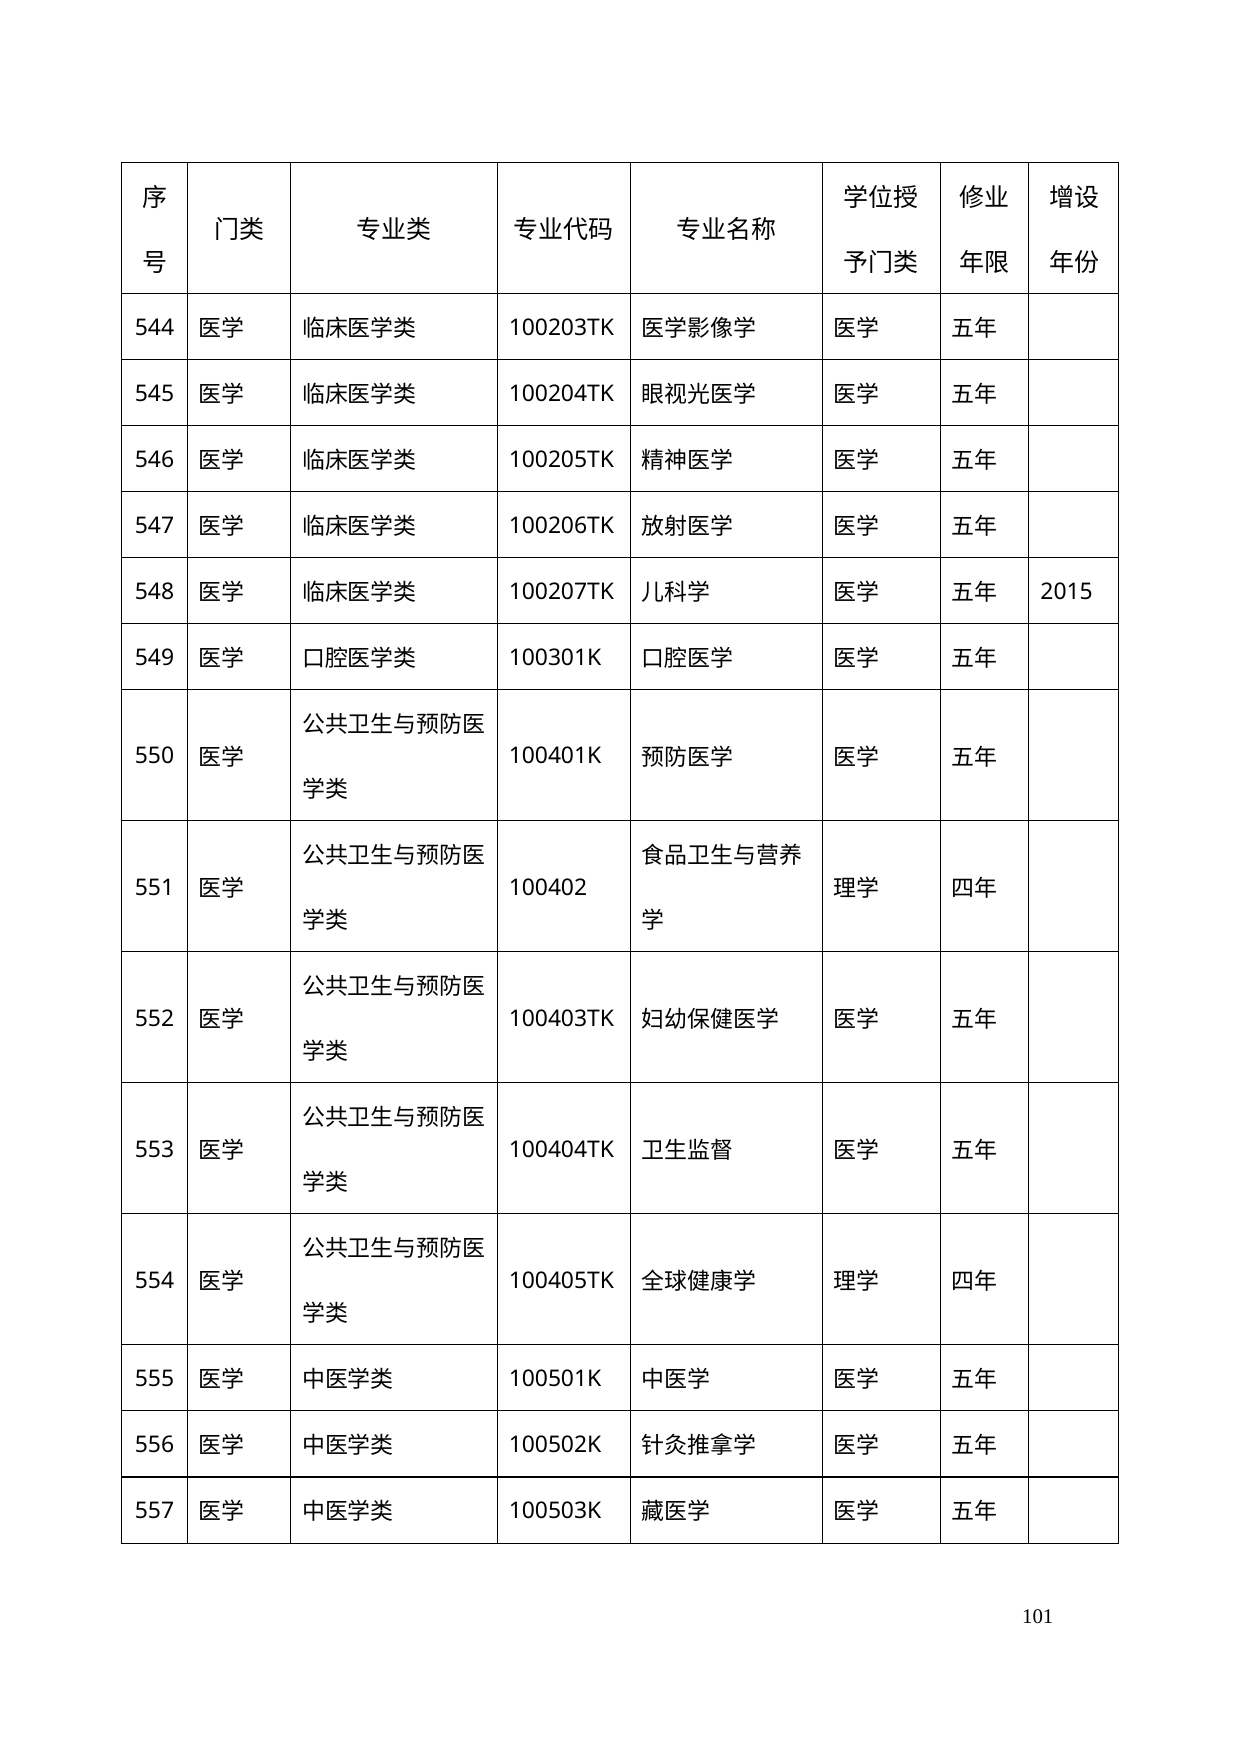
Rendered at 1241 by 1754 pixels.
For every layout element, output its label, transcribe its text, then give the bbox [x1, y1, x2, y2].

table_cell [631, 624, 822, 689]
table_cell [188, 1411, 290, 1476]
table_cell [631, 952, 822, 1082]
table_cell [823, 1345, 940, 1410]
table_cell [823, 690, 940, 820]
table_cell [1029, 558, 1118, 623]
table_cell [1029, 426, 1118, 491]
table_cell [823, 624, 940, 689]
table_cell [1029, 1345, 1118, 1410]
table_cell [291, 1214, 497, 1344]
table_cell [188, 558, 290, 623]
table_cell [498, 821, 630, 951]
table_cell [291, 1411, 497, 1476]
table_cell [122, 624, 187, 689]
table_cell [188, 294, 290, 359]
table_header 专业类 [291, 163, 497, 293]
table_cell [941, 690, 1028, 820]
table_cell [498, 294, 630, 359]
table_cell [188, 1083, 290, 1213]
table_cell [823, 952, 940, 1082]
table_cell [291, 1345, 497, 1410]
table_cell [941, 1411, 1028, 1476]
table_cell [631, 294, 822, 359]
table_header 学位授予门类 [823, 163, 940, 293]
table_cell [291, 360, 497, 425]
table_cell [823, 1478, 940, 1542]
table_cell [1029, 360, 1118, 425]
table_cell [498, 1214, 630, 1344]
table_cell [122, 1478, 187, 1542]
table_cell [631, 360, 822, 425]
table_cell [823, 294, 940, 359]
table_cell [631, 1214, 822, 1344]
table_header 专业名称 [631, 163, 822, 293]
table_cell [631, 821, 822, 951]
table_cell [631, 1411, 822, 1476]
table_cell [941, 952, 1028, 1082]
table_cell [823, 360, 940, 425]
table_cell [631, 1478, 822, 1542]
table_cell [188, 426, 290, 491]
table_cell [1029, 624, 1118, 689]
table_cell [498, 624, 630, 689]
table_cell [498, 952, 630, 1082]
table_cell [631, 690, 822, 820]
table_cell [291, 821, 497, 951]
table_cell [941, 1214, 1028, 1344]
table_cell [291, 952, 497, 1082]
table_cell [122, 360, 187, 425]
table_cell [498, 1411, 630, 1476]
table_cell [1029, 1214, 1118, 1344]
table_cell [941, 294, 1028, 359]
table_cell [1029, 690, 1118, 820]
table_header 增设年份 [1029, 163, 1118, 293]
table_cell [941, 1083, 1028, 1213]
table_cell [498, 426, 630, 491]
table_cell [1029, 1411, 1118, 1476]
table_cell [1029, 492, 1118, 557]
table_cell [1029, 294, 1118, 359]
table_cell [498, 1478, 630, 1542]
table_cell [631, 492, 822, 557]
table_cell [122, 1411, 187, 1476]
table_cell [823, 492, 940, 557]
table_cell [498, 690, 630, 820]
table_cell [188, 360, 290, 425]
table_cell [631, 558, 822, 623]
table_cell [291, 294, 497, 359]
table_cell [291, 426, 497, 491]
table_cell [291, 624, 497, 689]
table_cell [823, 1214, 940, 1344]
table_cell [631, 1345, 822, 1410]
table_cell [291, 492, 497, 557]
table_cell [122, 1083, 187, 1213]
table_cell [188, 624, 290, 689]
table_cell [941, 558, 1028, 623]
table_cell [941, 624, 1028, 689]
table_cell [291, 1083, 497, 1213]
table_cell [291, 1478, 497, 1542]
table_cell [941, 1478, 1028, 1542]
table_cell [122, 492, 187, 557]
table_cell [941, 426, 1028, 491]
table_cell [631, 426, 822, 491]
table_header 修业年限 [941, 163, 1028, 293]
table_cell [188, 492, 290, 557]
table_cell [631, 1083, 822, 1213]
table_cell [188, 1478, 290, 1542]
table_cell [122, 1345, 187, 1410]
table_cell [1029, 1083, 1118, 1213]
table_header 专业代码 [498, 163, 630, 293]
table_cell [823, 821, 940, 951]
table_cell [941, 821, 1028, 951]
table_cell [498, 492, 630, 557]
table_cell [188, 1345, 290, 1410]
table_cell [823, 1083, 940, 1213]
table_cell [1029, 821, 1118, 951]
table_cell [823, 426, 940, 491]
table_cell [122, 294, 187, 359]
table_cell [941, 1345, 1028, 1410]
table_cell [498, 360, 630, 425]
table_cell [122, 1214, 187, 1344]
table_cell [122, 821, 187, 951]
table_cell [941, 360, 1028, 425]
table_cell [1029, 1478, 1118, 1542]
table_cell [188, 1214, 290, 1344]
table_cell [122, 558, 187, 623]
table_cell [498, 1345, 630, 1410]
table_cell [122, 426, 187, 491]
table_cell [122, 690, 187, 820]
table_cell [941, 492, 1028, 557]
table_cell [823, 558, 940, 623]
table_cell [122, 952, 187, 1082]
table_header 门类 [188, 163, 290, 293]
table_header 序号 [122, 163, 187, 293]
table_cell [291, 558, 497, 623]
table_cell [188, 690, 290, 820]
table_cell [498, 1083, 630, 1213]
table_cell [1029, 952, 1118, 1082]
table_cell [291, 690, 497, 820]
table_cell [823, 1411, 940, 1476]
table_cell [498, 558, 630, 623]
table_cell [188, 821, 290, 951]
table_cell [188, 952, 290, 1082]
